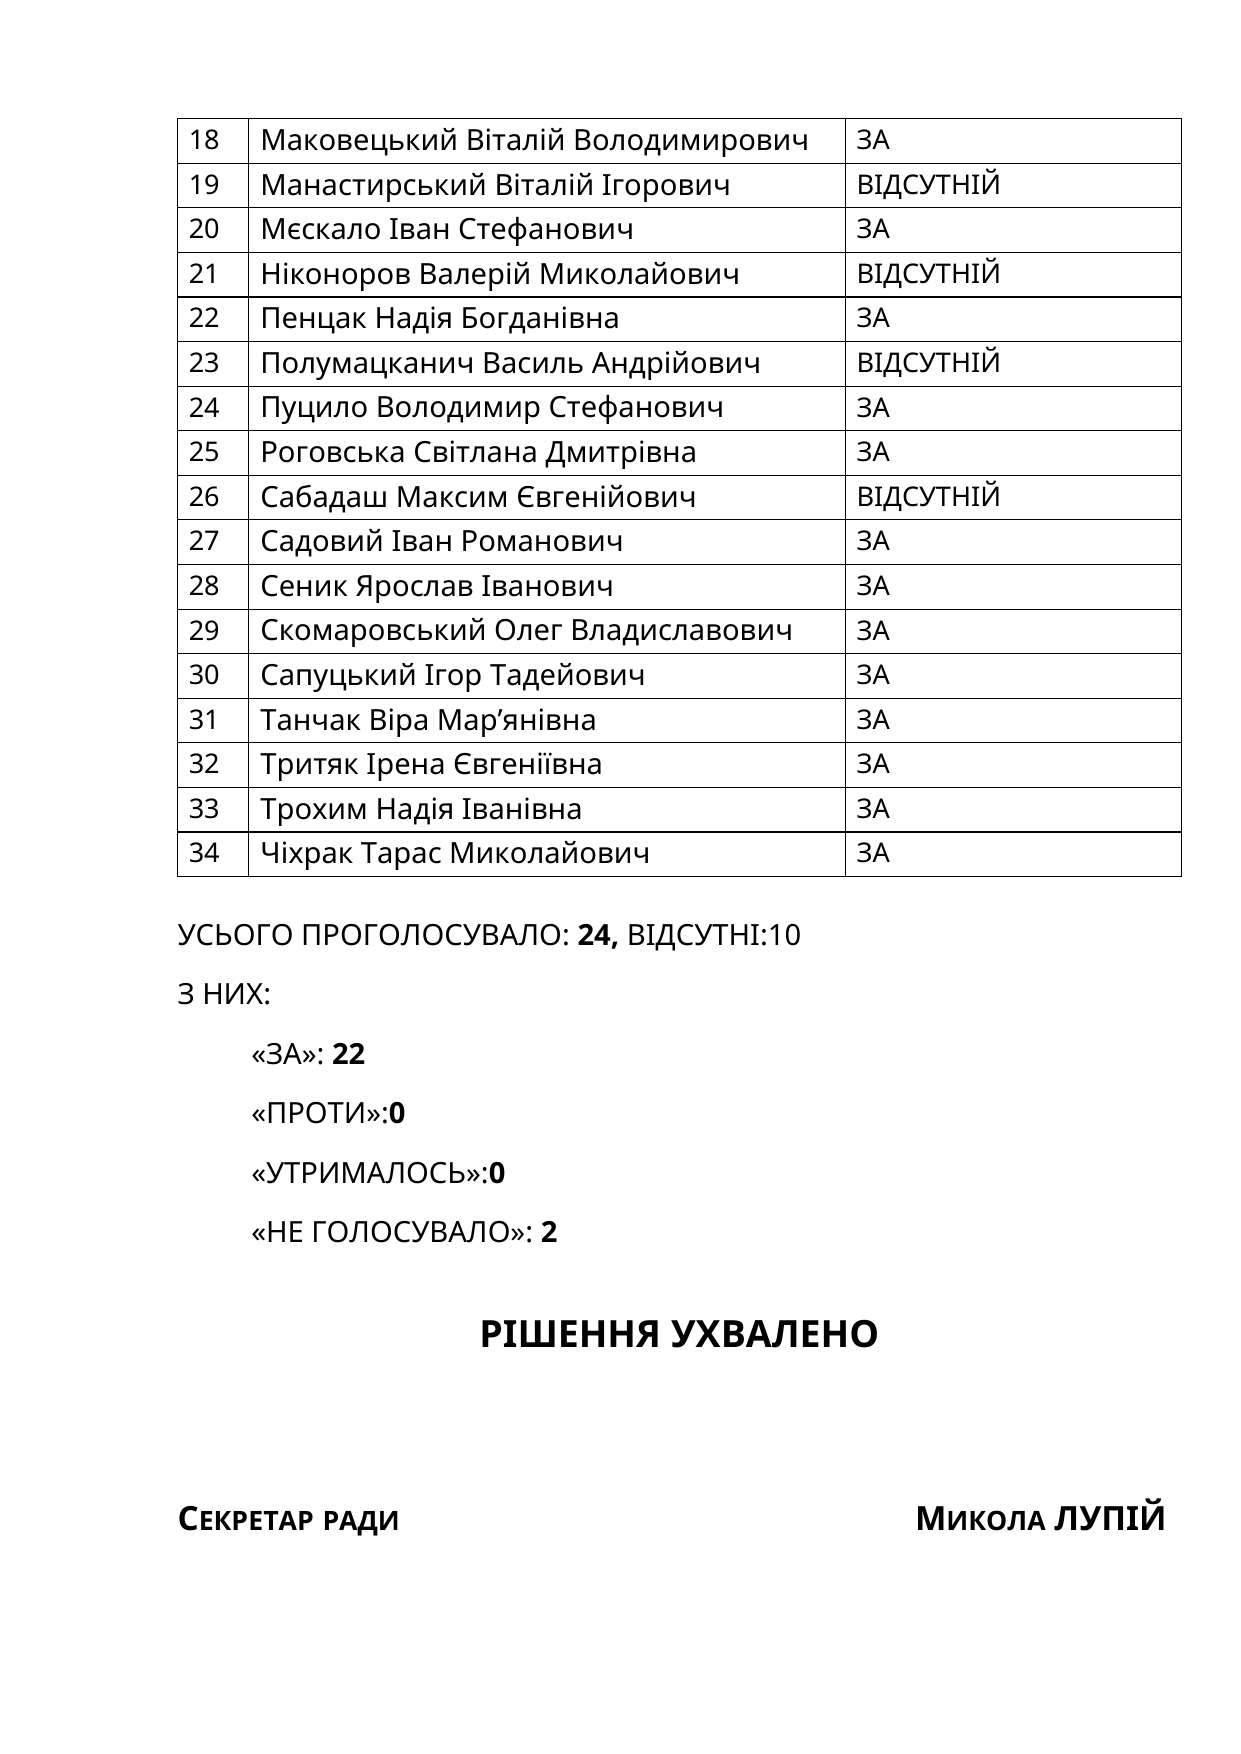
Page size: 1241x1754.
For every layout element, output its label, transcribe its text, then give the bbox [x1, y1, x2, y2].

table_cell Тритяк Ірена Євгеніївна [249, 743, 845, 787]
table_cell Полумацканич Василь Андрійович [249, 342, 845, 386]
table_cell 21 [178, 253, 248, 296]
table_cell 26 [178, 476, 248, 519]
table_cell Скомаровський Олег Владиславович [249, 610, 845, 653]
table_cell ЗА [846, 298, 1181, 341]
table_cell 23 [178, 342, 248, 386]
table_cell ВІДСУТНІЙ [846, 164, 1181, 207]
table_cell Танчак Віра Мар’янівна [249, 699, 845, 742]
table_cell 34 [178, 833, 248, 876]
table_cell Мєскало Іван Стефанович [249, 208, 845, 252]
table_cell ЗА [846, 520, 1181, 564]
table_cell 25 [178, 431, 248, 475]
table_cell 32 [178, 743, 248, 787]
table_cell ЗА [846, 833, 1181, 876]
table_cell 29 [178, 610, 248, 653]
table_cell Маковецький Віталій Володимирович [249, 119, 845, 163]
table_cell 30 [178, 654, 248, 698]
text «УТРИМАЛОСЬ»:0 [177, 1152, 1181, 1192]
text «ЗА»: 22 [177, 1033, 1181, 1073]
table_cell Садовий Іван Романович [249, 520, 845, 564]
table_cell ВІДСУТНІЙ [846, 342, 1181, 386]
text З НИХ: [177, 973, 1181, 1013]
table_cell Чіхрак Тарас Миколайович [249, 833, 845, 876]
table_cell Роговська Світлана Дмитрівна [249, 431, 845, 475]
table_cell ЗА [846, 788, 1181, 831]
table_cell ЗА [846, 654, 1181, 698]
text Усього проголосувало: 24, ВІДСУТНІ:10 [177, 914, 1181, 954]
table_cell ВІДСУТНІЙ [846, 253, 1181, 296]
table_cell Сапуцький Ігор Тадейович [249, 654, 845, 698]
table_cell ЗА [846, 699, 1181, 742]
table_cell ЗА [846, 387, 1181, 430]
table_cell 28 [178, 565, 248, 608]
table_cell ЗА [846, 208, 1181, 252]
table_cell 22 [178, 298, 248, 341]
table_cell Пуцило Володимир Стефанович [249, 387, 845, 430]
table_cell 31 [178, 699, 248, 742]
table_cell 20 [178, 208, 248, 252]
table_cell 33 [178, 788, 248, 831]
table_cell ЗА [846, 743, 1181, 787]
table_cell Ніконоров Валерій Миколайович [249, 253, 845, 296]
table_cell Сеник Ярослав Іванович [249, 565, 845, 608]
text РІШЕННЯ УХВАЛЕНО [177, 1308, 1181, 1359]
table_cell Сабадаш Максим Євгенійович [249, 476, 845, 519]
table_cell 18 [178, 119, 248, 163]
table_cell Манастирський Віталій Ігорович [249, 164, 845, 207]
table_cell ЗА [846, 431, 1181, 475]
text Секретар ради Микола ЛУПІЙ [177, 1495, 1181, 1540]
table_cell Трохим Надія Іванівна [249, 788, 845, 831]
text «НЕ ГОЛОСУВАЛО»: 2 [177, 1211, 1181, 1251]
table_cell 19 [178, 164, 248, 207]
table_cell 27 [178, 520, 248, 564]
table_cell ЗА [846, 119, 1181, 163]
text «ПРОТИ»:0 [177, 1092, 1181, 1132]
table_cell ЗА [846, 610, 1181, 653]
table_cell ЗА [846, 565, 1181, 608]
table_cell ВІДСУТНІЙ [846, 476, 1181, 519]
table_cell Пенцак Надія Богданівна [249, 298, 845, 341]
table_cell 24 [178, 387, 248, 430]
